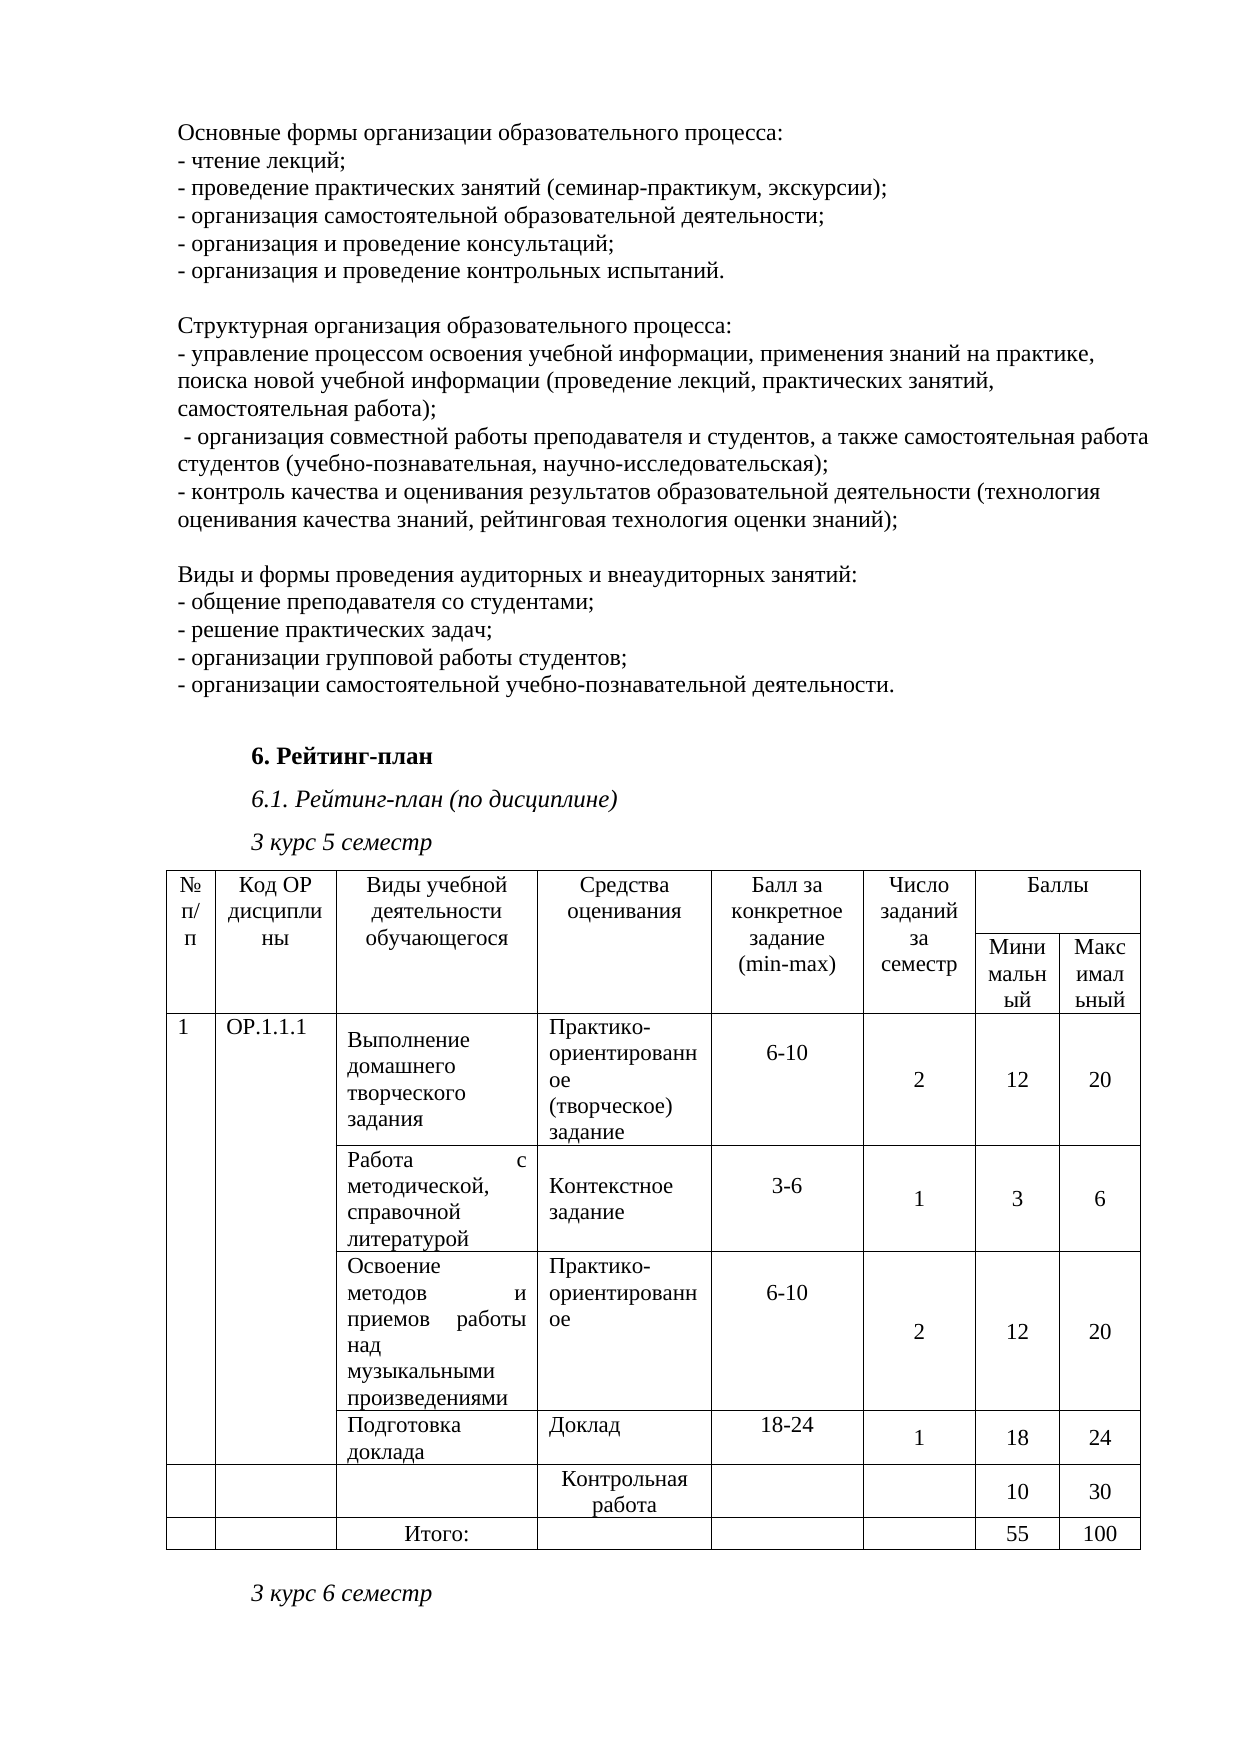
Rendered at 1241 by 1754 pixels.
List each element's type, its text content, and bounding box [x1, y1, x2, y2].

table_cell Контрольная работа [538, 1465, 711, 1517]
table_cell Контекстное задание [538, 1146, 711, 1251]
text - организации самостоятельной учебно-познавательной деятельности. [177, 670, 1152, 698]
text 3 курс 6 семестр [177, 1578, 1152, 1607]
table_cell [864, 1518, 975, 1548]
text 6.1. Рейтинг-план (по дисциплине) [177, 784, 1152, 813]
table_cell [167, 1465, 215, 1517]
table_header Средства оценивания [538, 871, 711, 1012]
table_header Виды учебной деятельности обучающегося [337, 871, 537, 1012]
table_cell 1 [864, 1146, 975, 1251]
table_cell 3 [976, 1146, 1059, 1251]
text - общение преподавателя со студентами; [177, 587, 1152, 615]
table_cell 1 [167, 1014, 215, 1464]
text - управление процессом освоения учебной информации, применения знаний на практике, поиска новой учебной информации (проведение лекций, практических занятий, самостоятельная работа); [177, 339, 1152, 422]
table_cell 1 [864, 1411, 975, 1464]
table_cell Практико-ориентированное (творческое) задание [538, 1014, 711, 1145]
table_cell 10 [976, 1465, 1059, 1517]
table_cell [864, 1465, 975, 1517]
text - организация совместной работы преподавателя и студентов, а также самостоятельная работа студентов (учебно-познавательная, научно-исследовательская); [177, 422, 1152, 477]
table_cell [712, 1518, 863, 1548]
table_cell [167, 1518, 215, 1548]
table_cell [216, 1465, 336, 1517]
table_header Код ОР дисциплины [216, 871, 336, 1012]
table_cell 2 [864, 1252, 975, 1410]
table_cell 6-10 [712, 1014, 863, 1145]
table_cell Доклад [538, 1411, 711, 1464]
text Виды и формы проведения аудиторных и внеаудиторных занятий: [177, 560, 1152, 587]
text - организация самостоятельной образовательной деятельности; [177, 201, 1152, 228]
table_cell Выполнение домашнего творческого задания [337, 1014, 537, 1145]
table_cell 6-10 [712, 1252, 863, 1410]
table_cell 6 [1060, 1146, 1140, 1251]
text Основные формы организации образовательного процесса: [177, 118, 1152, 146]
table_cell Подготовка доклада [337, 1411, 537, 1464]
table_cell 12 [976, 1014, 1059, 1145]
table_cell 55 [976, 1518, 1059, 1548]
text - проведение практических занятий (семинар-практикум, экскурсии); [177, 173, 1152, 201]
table_cell 18-24 [712, 1411, 863, 1464]
text - чтение лекций; [177, 146, 1152, 173]
table_cell [337, 1465, 537, 1517]
table_header № п/п [167, 871, 215, 1012]
table_cell 24 [1060, 1411, 1140, 1464]
table_cell [712, 1465, 863, 1517]
table_cell Практико-ориентированное [538, 1252, 711, 1410]
text - организация и проведение контрольных испытаний. [177, 256, 1152, 284]
text - организации групповой работы студентов; [177, 643, 1152, 670]
text - организация и проведение консультаций; [177, 228, 1152, 256]
text - решение практических задач; [177, 615, 1152, 643]
table_cell 3-6 [712, 1146, 863, 1251]
table_cell Работа с методической, справочной литературой [337, 1146, 537, 1251]
table_cell 18 [976, 1411, 1059, 1464]
table_cell 12 [976, 1252, 1059, 1410]
table_header Балл за конкретное задание (min-max) [712, 871, 863, 1012]
text 3 курс 5 семестр [177, 827, 1152, 856]
table_cell ОР.1.1.1 [216, 1014, 336, 1464]
table_cell Максимальный [1060, 934, 1140, 1012]
table_cell Итого: [337, 1518, 537, 1548]
table_cell [538, 1518, 711, 1548]
text Структурная организация образовательного процесса: [177, 311, 1152, 339]
table_header Баллы [976, 871, 1140, 933]
table_cell [216, 1518, 336, 1548]
table_cell 2 [864, 1014, 975, 1145]
table_cell 20 [1060, 1014, 1140, 1145]
table_cell 100 [1060, 1518, 1140, 1548]
table_cell Освоение методов и приемов работы над музыкальными произведениями [337, 1252, 537, 1410]
table_cell 30 [1060, 1465, 1140, 1517]
table_cell 20 [1060, 1252, 1140, 1410]
text - контроль качества и оценивания результатов образовательной деятельности (технология оценивания качества знаний, рейтинговая технология оценки знаний); [177, 477, 1152, 532]
table_cell Минимальный [976, 934, 1059, 1012]
text 6. Рейтинг-план [177, 741, 1152, 770]
table_header Число заданий за семестр [864, 871, 975, 1012]
